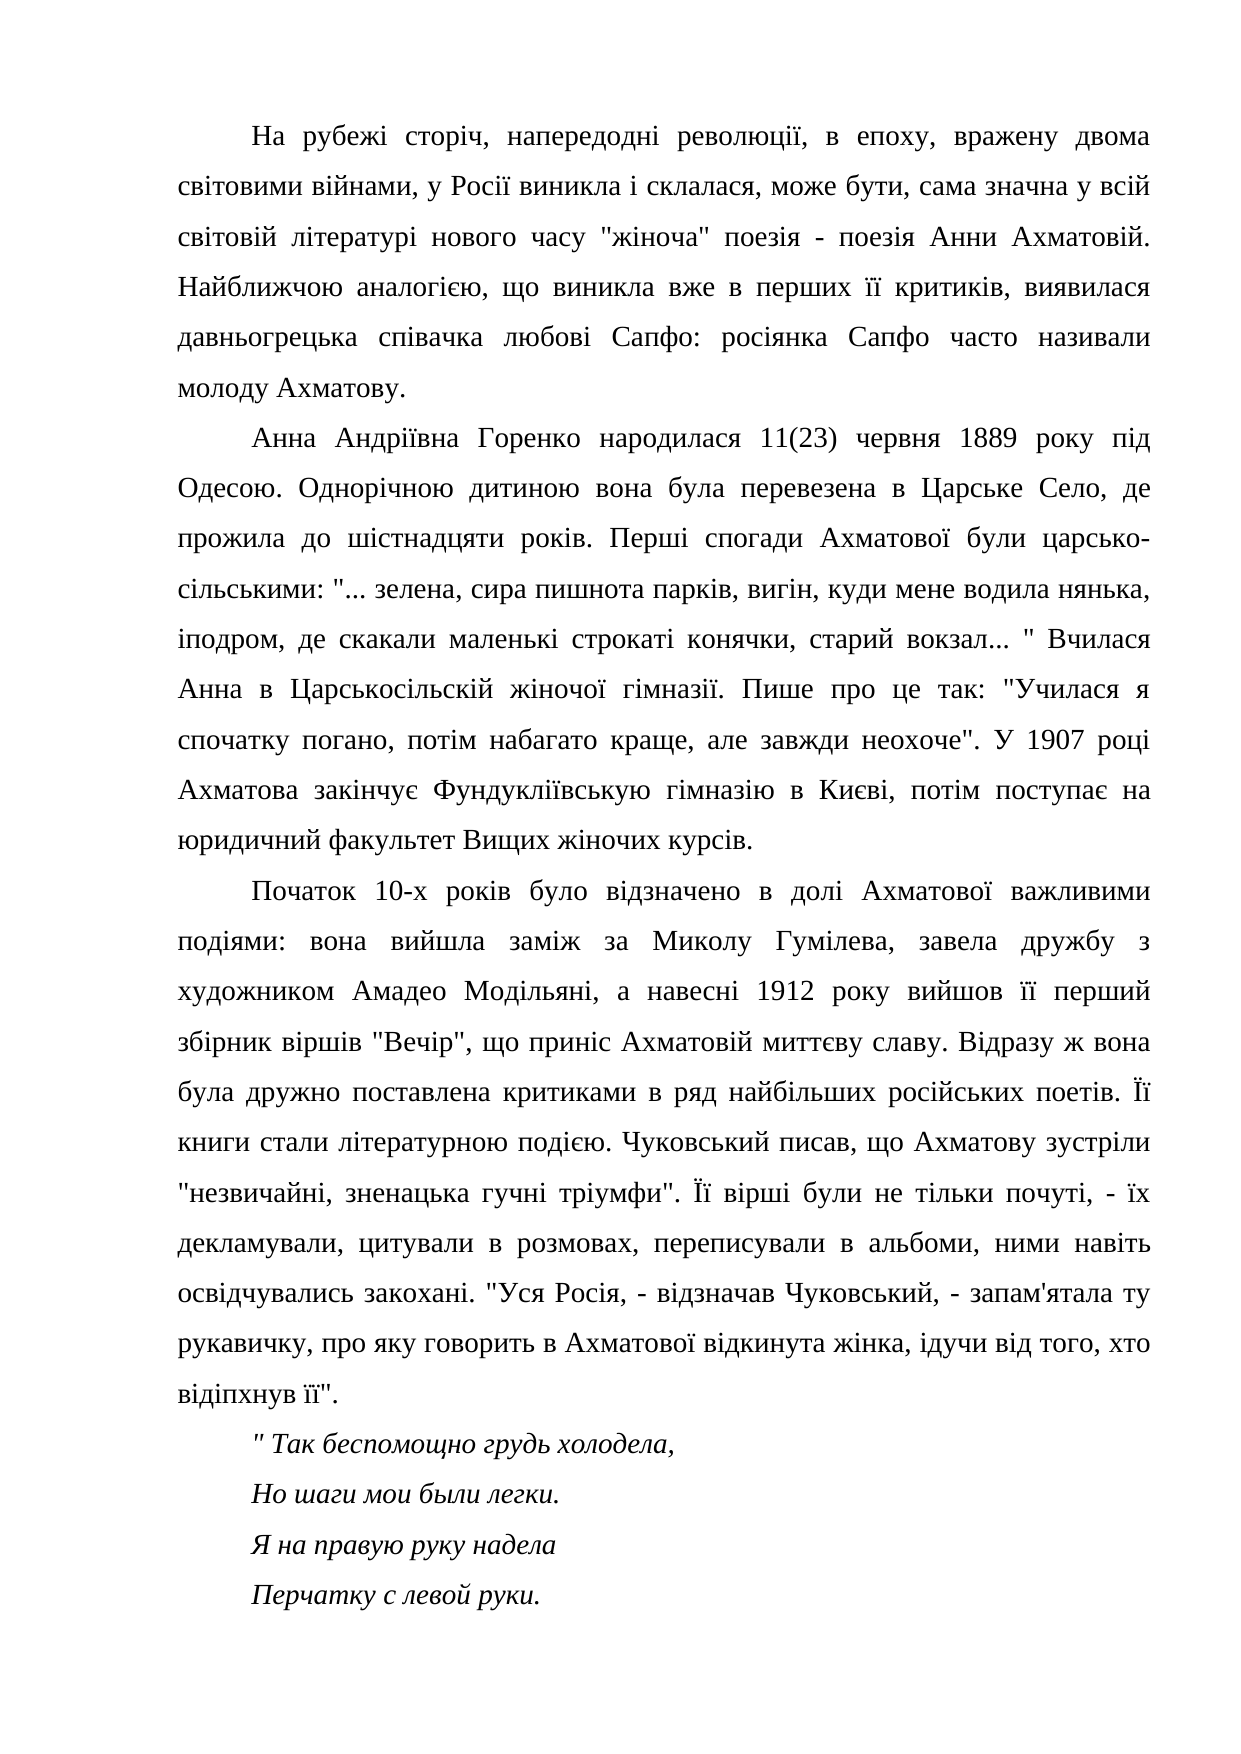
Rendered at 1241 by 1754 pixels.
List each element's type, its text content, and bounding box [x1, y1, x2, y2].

text На рубежі сторіч, напередодні революції, в епоху, вражену двома світовими війнами, у Росії виникла і склалася, може бути, сама значна у всій світовій літературі нового часу "жіноча" поезія - поезія Анни Ахматовій. Найближчою аналогією, що виникла вже в перших її критиків, виявилася давньогрецька співачка любові Сапфо: росіянка Сапфо часто називали молоду Ахматову. [177, 118, 1152, 403]
text Початок 10-х років було відзначено в долі Ахматової важливими подіями: вона вийшла заміж за Миколу Гумілева, завела дружбу з художником Амадео Модільяні, а навесні 1912 року вийшов її перший збірник віршів "Вечір", що приніс Ахматовій миттєву славу. Відразу ж вона була дружно поставлена критиками в ряд найбільших російських поетів. Її книги стали літературною подією. Чуковський писав, що Ахматову зустріли "незвичайні, зненацька гучні тріумфи". Її вірші були не тільки почуті, - їх декламували, цитували в розмовах, переписували в альбоми, ними навіть освідчувались закохані. "Уся Росія, - відзначав Чуковський, - запам'ятала ту рукавичку, про яку говорить в Ахматової відкинута жінка, ідучи від того, хто відіпхнув її". [177, 873, 1152, 1409]
text " Так беспомощно грудь холодела, [177, 1426, 1152, 1460]
text Анна Андріївна Горенко народилася 11(23) червня 1889 року під Одесою. Однорічною дитиною вона була перевезена в Царське Село, де прожила до шістнадцяти років. Перші спогади Ахматової були царсько-сільськими: "... зелена, сира пишнота парків, вигін, куди мене водила нянька, іподром, де скакали маленькі строкаті конячки, старий вокзал... " Вчилася Анна в Царськосільскій жіночої гімназії. Пише про це так: "Училася я спочатку погано, потім набагато краще, але завжди неохоче". У 1907 році Ахматова закінчує Фундукліївськую гімназію в Києві, потім поступає на юридичний факультет Вищих жіночих курсів. [177, 420, 1152, 856]
text Перчатку с левой руки. [177, 1577, 1152, 1611]
text Но шаги мои были легки. [177, 1477, 1152, 1510]
text Я на правую руку надела [177, 1527, 1152, 1560]
